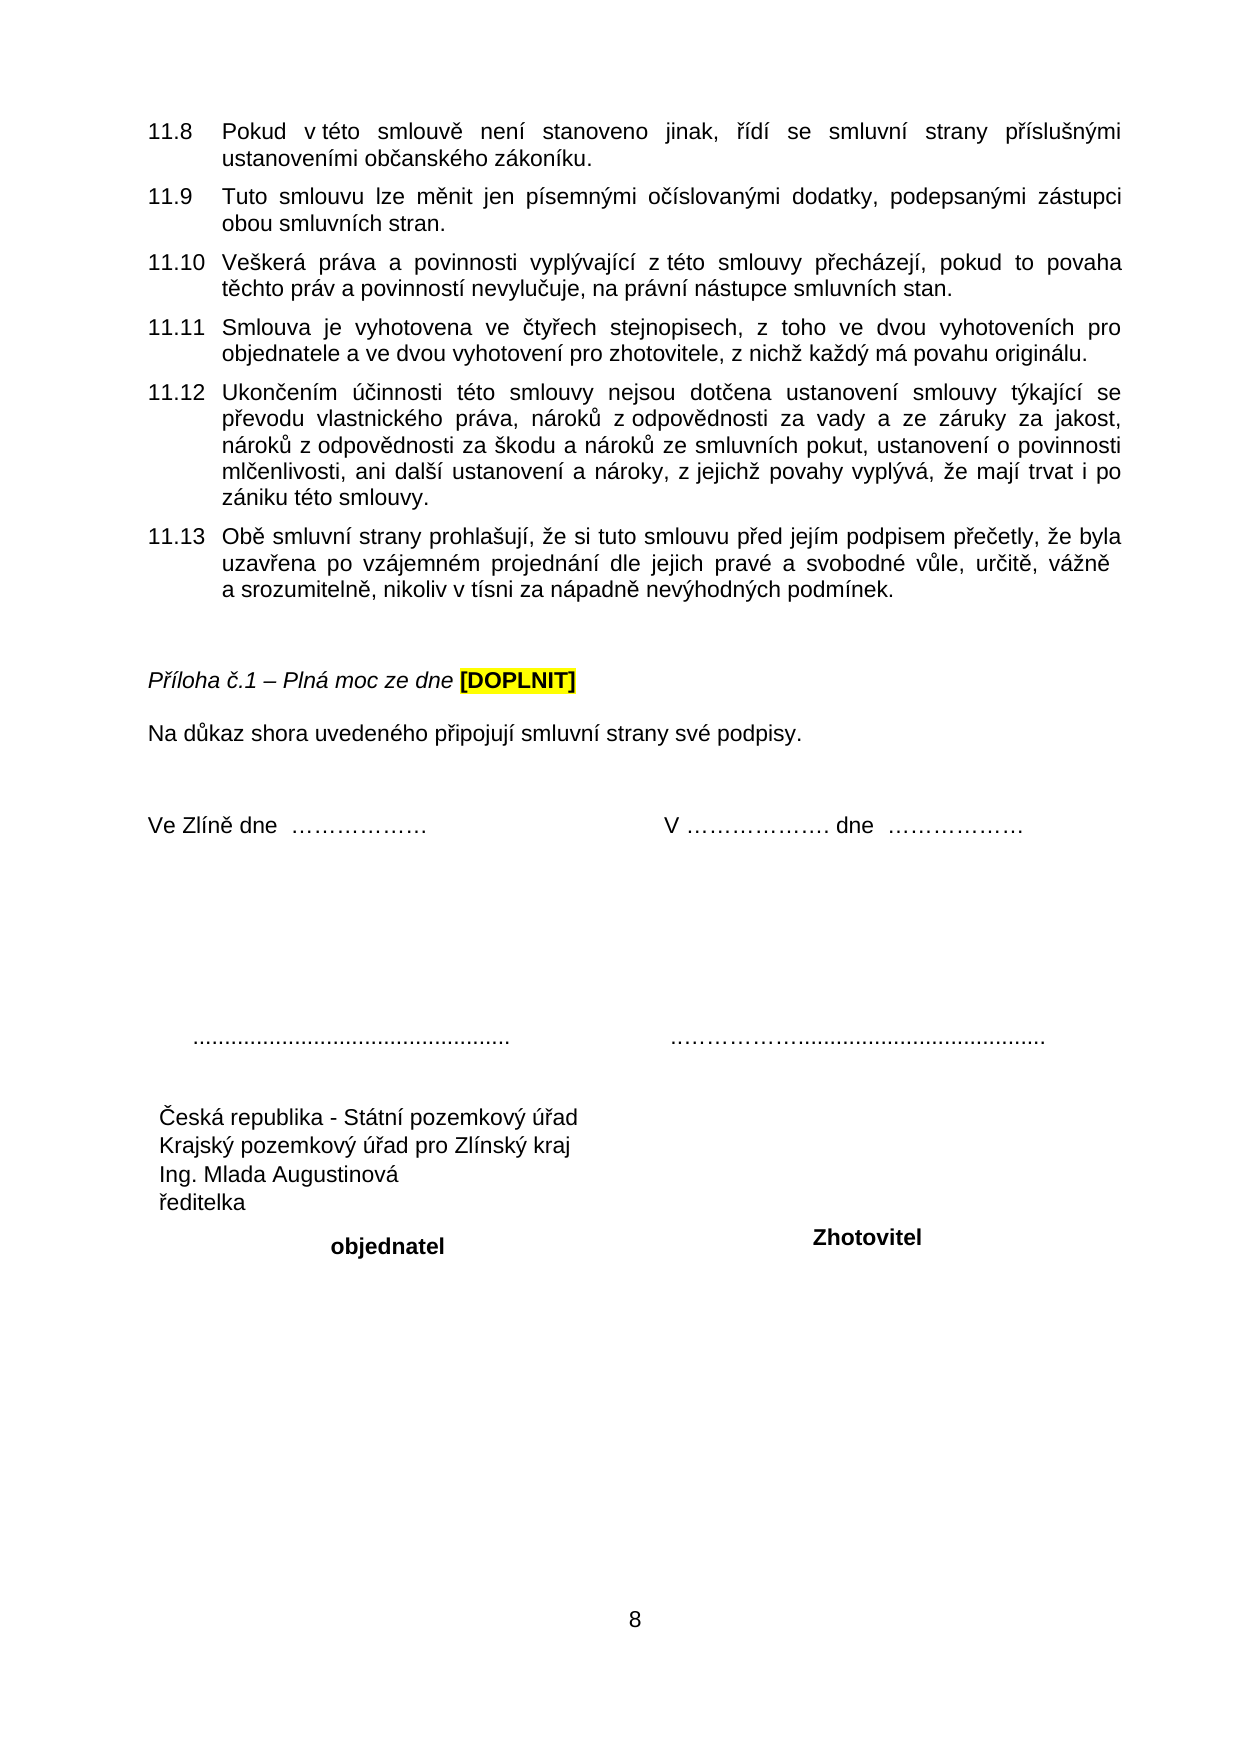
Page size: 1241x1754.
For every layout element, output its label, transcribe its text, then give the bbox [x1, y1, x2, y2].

text .................................................. ..……………....................................... [148, 1023, 1122, 1049]
list Ukončením účinnosti této smlouvy nejsou dotčena ustanovení smlouvy týkající se převodu vlastnického práva, nároků z odpovědnosti za vady a ze záruky za jakost, nároků z odpovědnosti za škodu a nároků ze smluvních pokut, ustanovení o povinnosti mlčenlivosti, ani další ustanovení a nároky, z jejichž povahy vyplývá, že mají trvat i po zániku této smlouvy. [148, 379, 1122, 511]
table_header Česká republika - Státní pozemkový úřad Krajský pozemkový úřad pro Zlínský kraj Ing. Mlada Augustinová ředitelka objednatel [148, 1091, 627, 1444]
list Pokud v této smlouvě není stanoveno jinak, řídí se smluvní strany příslušnými ustanoveními občanského zákoníku. [148, 118, 1122, 171]
text Příloha č.1 – Plná moc ze dne [DOPLNIT] [148, 667, 1122, 694]
list Tuto smlouvu lze měnit jen písemnými očíslovanými dodatky, podepsanými zástupci obou smluvních stran. [148, 183, 1122, 236]
text Ve Zlíně dne ……………… V ………………. dne ……………… [148, 812, 1122, 839]
list Veškerá práva a povinnosti vyplývající z této smlouvy přecházejí, pokud to povaha těchto práv a povinností nevylučuje, na právní nástupce smluvních stan. [148, 248, 1122, 301]
table_header Zhotovitel [628, 1091, 1107, 1444]
text Na důkaz shora uvedeného připojují smluvní strany své podpisy. [148, 720, 1122, 747]
list Smlouva je vyhotovena ve čtyřech stejnopisech, z toho ve dvou vyhotoveních pro objednatele a ve dvou vyhotovení pro zhotovitele, z nichž každý má povahu originálu. [148, 314, 1122, 366]
list Obě smluvní strany prohlašují, že si tuto smlouvu před jejím podpisem přečetly, že byla uzavřena po vzájemném projednání dle jejich pravé a svobodné vůle, určitě, vážně a srozumitelně, nikoliv v tísni za nápadně nevýhodných podmínek. [148, 523, 1122, 602]
